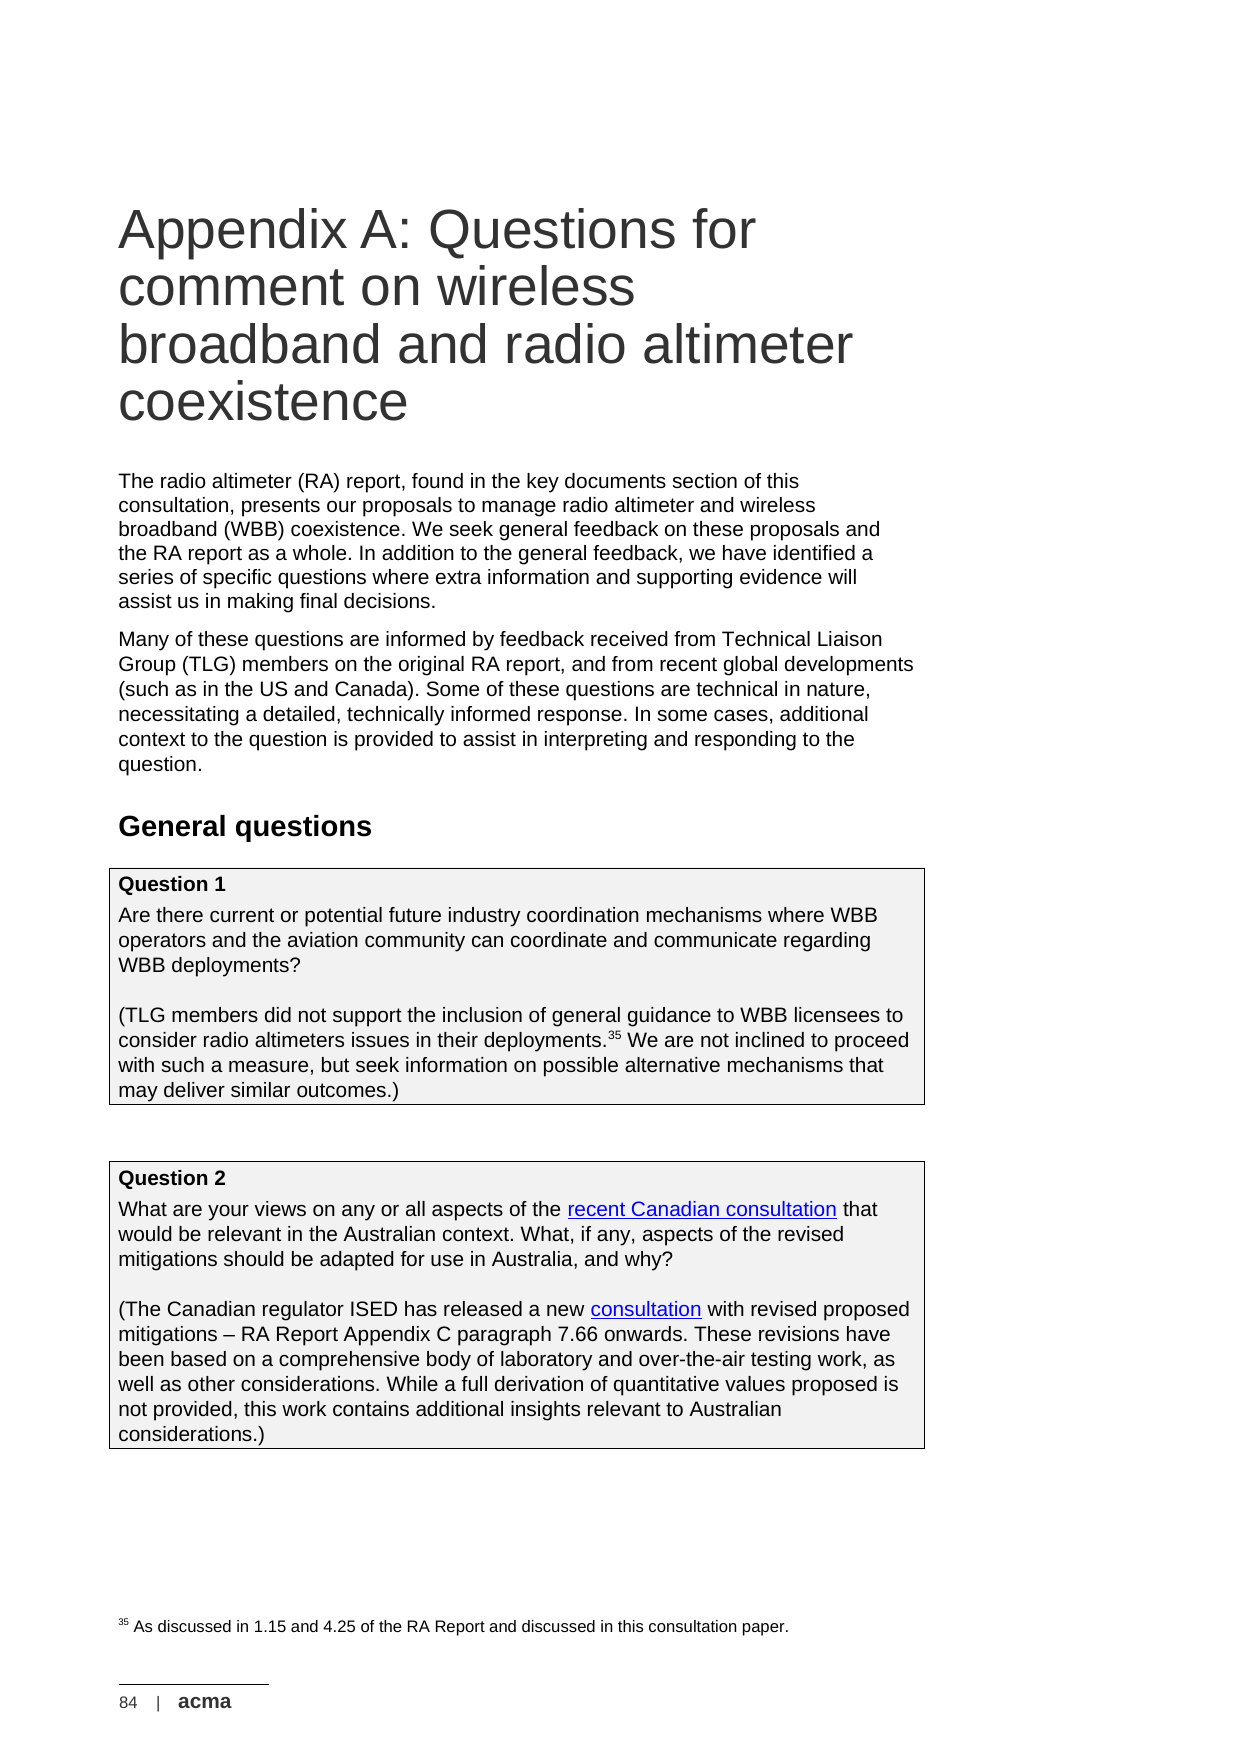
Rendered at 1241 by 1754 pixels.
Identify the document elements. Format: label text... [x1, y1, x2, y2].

text Many of these questions are informed by feedback received from Technical Liaison Group (TLG) members on the original RA report, and from recent global developments (such as in the US and Canada). Some of these questions are technical in nature, necessitating a detailed, technically informed response. In some cases, additional context to the question is provided to assist in interpreting and responding to the question. [118, 626, 916, 776]
text Are there current or potential future industry coordination mechanisms where WBB operators and the aviation community can coordinate and communicate regarding WBB deployments? (TLG members did not support the inclusion of general guidance to WBB licensees to consider radio altimeters issues in their deployments. We are not inclined to proceed with such a measure, but seek information on possible alternative mechanisms that may deliver similar outcomes.) [110, 899, 924, 1104]
list The radio altimeter (RA) report, found in the key documents section of this consultation, presents our proposals to manage radio altimeter and wireless broadband (WBB) coexistence. We seek general feedback on these proposals and the RA report as a whole. In addition to the general feedback, we have identified a series of specific questions where extra information and supporting evidence will assist us in making final decisions. [118, 469, 916, 613]
subtitle Appendix A: Questions for comment on wireless broadband and radio altimeter coexistence [118, 203, 916, 432]
subtitle General questions [118, 809, 916, 842]
subtitle Question 1 [110, 869, 924, 896]
subtitle Question 2 [110, 1162, 924, 1189]
text What are your views on any or all aspects of the recent Canadian consultation that would be relevant in the Australian context. What, if any, aspects of the revised mitigations should be adapted for use in Australia, and why? (The Canadian regulator ISED has released a new consultation with revised proposed mitigations – RA Report Appendix C paragraph 7.66 onwards. These revisions have been based on a comprehensive body of laboratory and over-the-air testing work, as well as other considerations. While a full derivation of quantitative values proposed is not provided, this work contains additional insights relevant to Australian considerations.) [110, 1192, 924, 1448]
